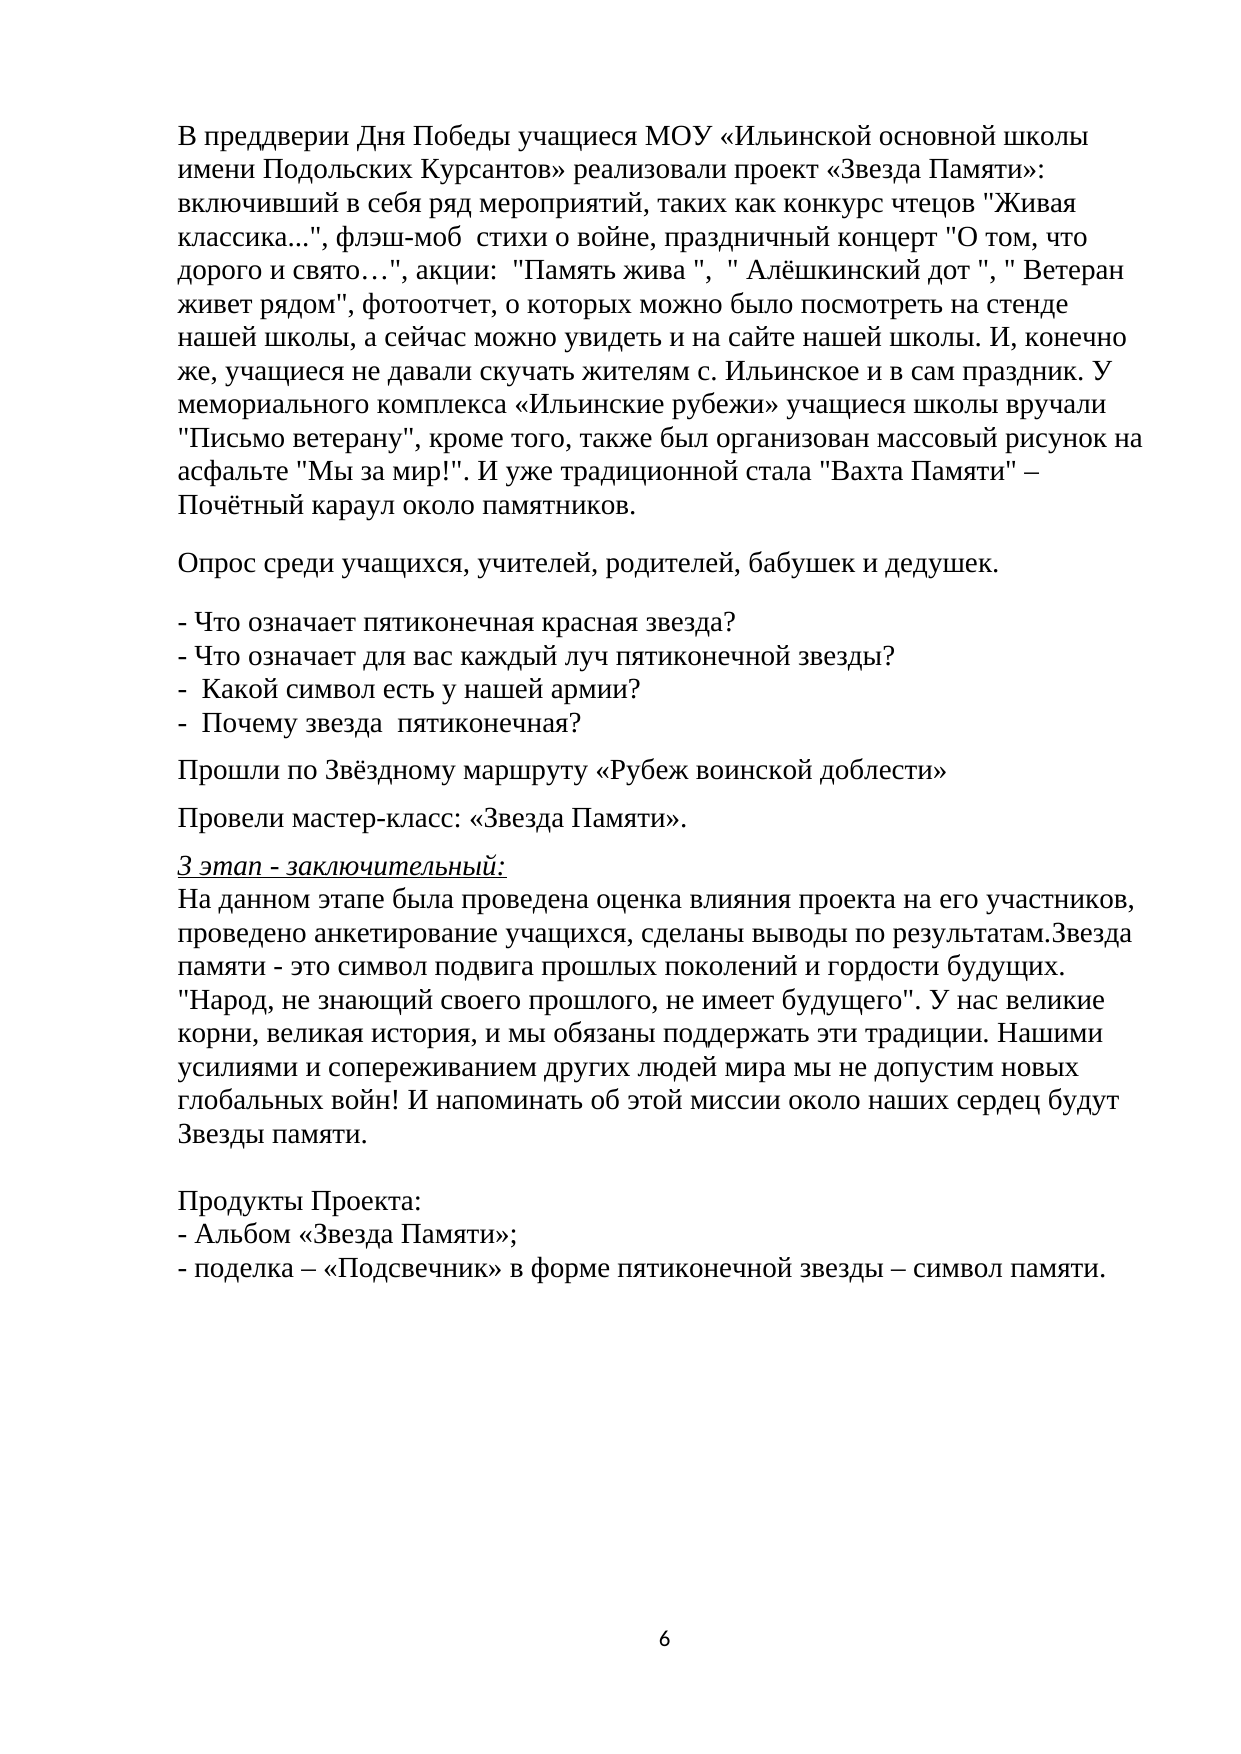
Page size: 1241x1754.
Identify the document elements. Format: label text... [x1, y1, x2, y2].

text Опрос среди учащихся, учителей, родителей, бабушек и дедушек. [177, 546, 1152, 579]
text - Что означает для вас каждый луч пятиконечной звезды? [177, 638, 1152, 671]
text В преддверии Дня Победы учащиеся МОУ «Ильинской основной школы имени Подольских Курсантов» реализовали проект «Звезда Памяти»: включивший в себя ряд мероприятий, таких как конкурс чтецов "Живая классика...", флэш-моб стихи о войне, праздничный концерт "О том, что дорого и свято…", акции: "Память жива ", " Алёшкинский дот ", " Ветеран живет рядом", фотоотчет, о которых можно было посмотреть на стенде нашей школы, а сейчас можно увидеть и на сайте нашей школы. И, конечно же, учащиеся не давали скучать жителям с. Ильинское и в сам праздник. У мемориального комплекса «Ильинские рубежи» учащиеся школы вручали "Письмо ветерану", кроме того, также был организован массовый рисунок на асфальте "Мы за мир!". И уже традиционной стала "Вахта Памяти" – Почётный караул около памятников. [177, 118, 1152, 521]
text Прошли по Звёздному маршруту «Рубеж воинской доблести» [177, 752, 1152, 786]
text Продукты Проекта: - Альбом «Звезда Памяти»; - поделка – «Подсвечник» в форме пятиконечной звезды – символ памяти. [177, 1183, 1152, 1284]
text - Почему звезда пятиконечная? [177, 705, 1152, 738]
text - Что означает пятиконечная красная звезда? [177, 604, 1152, 638]
text "Народ, не знающий своего прошлого, не имеет будущего". У нас великие корни, великая история, и мы обязаны поддержать эти традиции. Нашими усилиями и сопереживанием других людей мира мы не допустим новых глобальных войн! И напоминать об этой миссии около наших сердец будут Звезды памяти. [177, 982, 1152, 1149]
text - Какой символ есть у нашей армии? [177, 671, 1152, 705]
text 3 этап - заключительный: [177, 848, 1152, 881]
text На данном этапе была проведена оценка влияния проекта на его участников, проведено анкетирование учащихся, сделаны выводы по результатам.Звезда памяти - это символ подвига прошлых поколений и гордости будущих. [177, 881, 1152, 982]
text Провели мастер-класс: «Звезда Памяти». [177, 800, 1152, 833]
